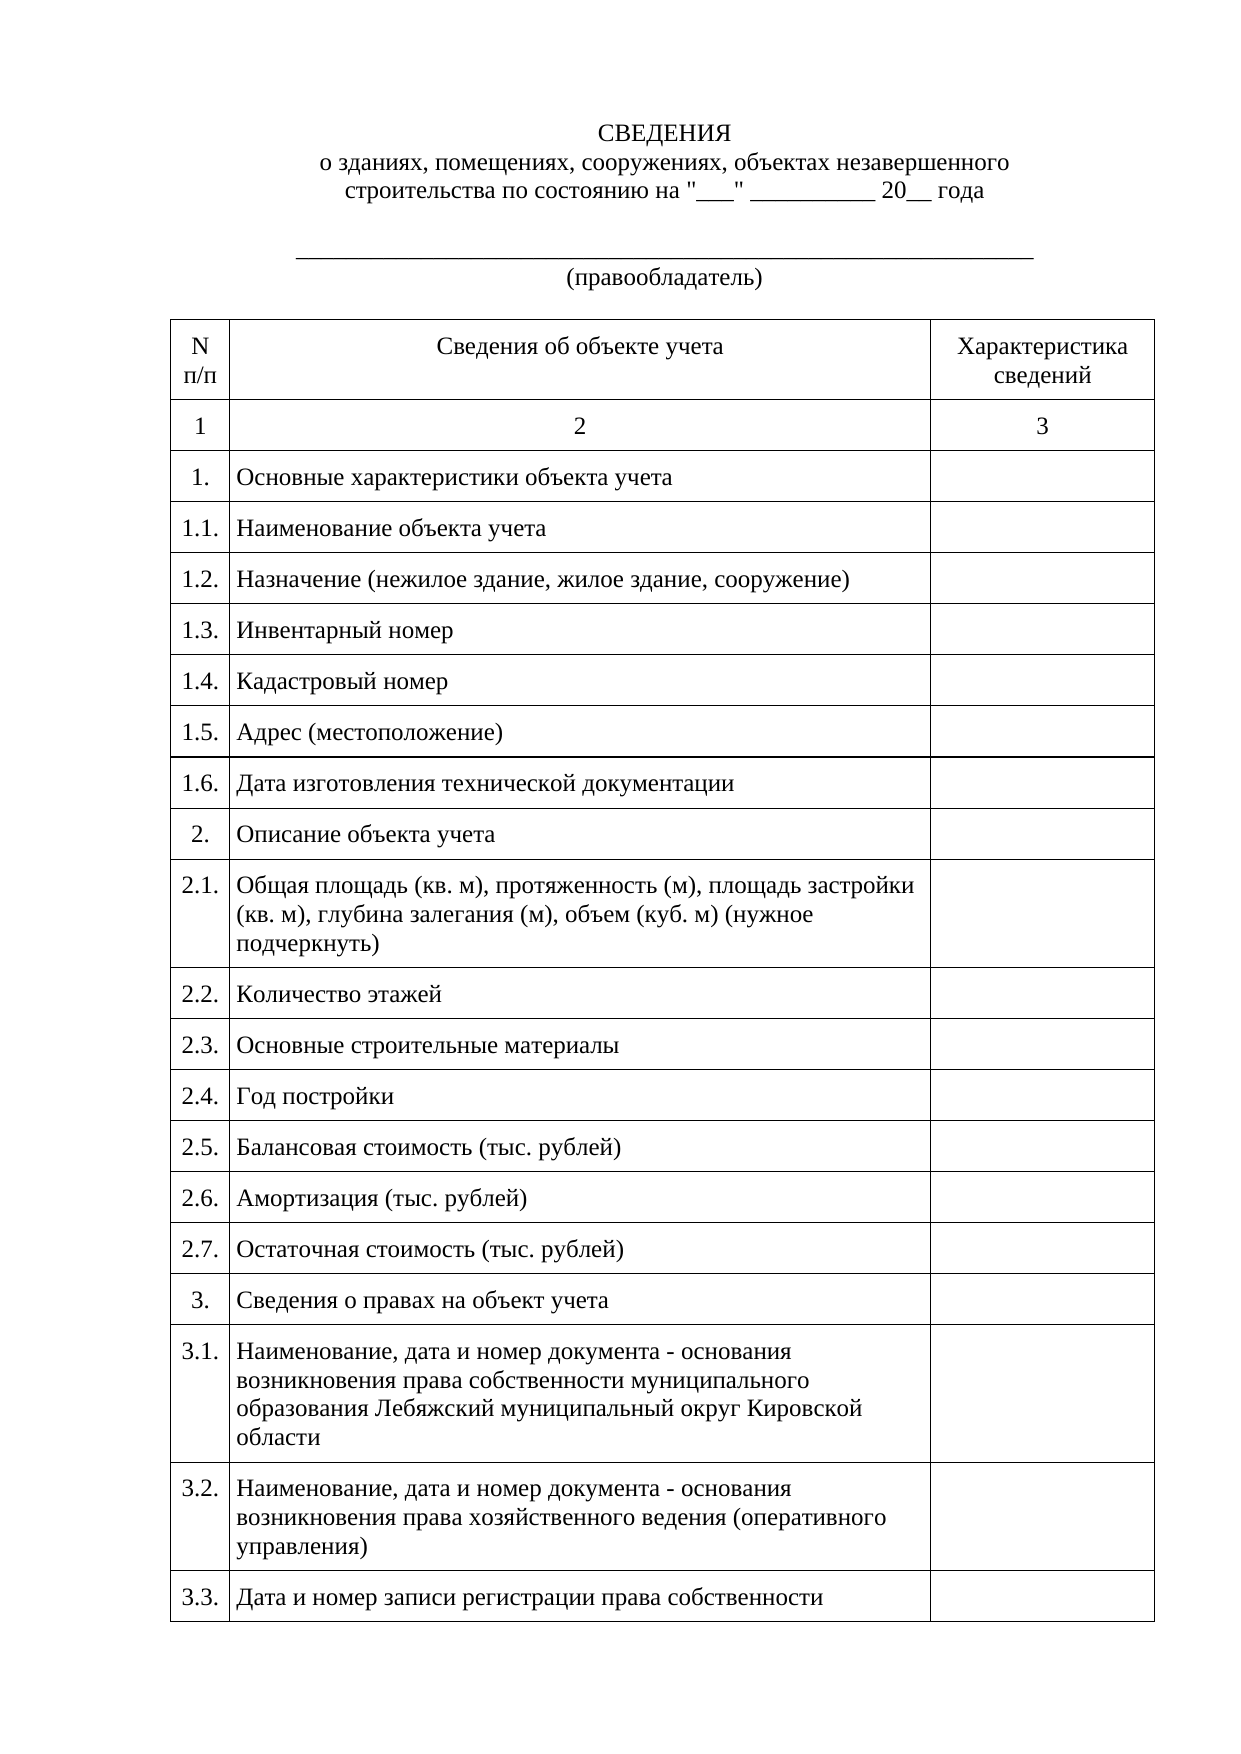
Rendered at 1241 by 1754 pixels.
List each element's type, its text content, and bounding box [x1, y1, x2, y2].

table_cell [931, 968, 1154, 1018]
table_cell Год постройки [230, 1070, 930, 1120]
table_cell 1.3. [171, 604, 229, 654]
table_cell [931, 451, 1154, 501]
table_cell Основные строительные материалы [230, 1019, 930, 1069]
table_cell 2.4. [171, 1070, 229, 1120]
table_cell 3.3. [171, 1571, 229, 1621]
table_cell Дата изготовления технической документации [230, 758, 930, 807]
text ___________________________________________________________ [177, 233, 1152, 262]
table_cell [931, 502, 1154, 552]
table_cell Назначение (нежилое здание, жилое здание, сооружение) [230, 553, 930, 603]
table_cell [931, 706, 1154, 756]
table_header N п/п [171, 320, 229, 399]
table_cell [931, 1274, 1154, 1324]
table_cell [230, 1571, 930, 1621]
table_header Сведения об объекте учета [230, 320, 930, 399]
table_cell 2.6. [171, 1172, 229, 1222]
text о зданиях, помещениях, сооружениях, объектах незавершенного [177, 147, 1152, 176]
table_cell [931, 655, 1154, 705]
table_cell Сведения о правах на объект учета [230, 1274, 930, 1324]
table_cell [931, 1223, 1154, 1273]
table_header Характеристика сведений [931, 320, 1154, 399]
table_cell [931, 1463, 1154, 1570]
table_cell 2.2. [171, 968, 229, 1018]
text строительства по состоянию на "___" __________ 20__ года [177, 176, 1152, 204]
table_cell 3. [171, 1274, 229, 1324]
table_cell Общая площадь (кв. м), протяженность (м), площадь застройки (кв. м), глубина залегания (м), объем (куб. м) (нужное подчеркнуть) [230, 860, 930, 967]
table_cell 1. [171, 451, 229, 501]
table_cell [931, 809, 1154, 858]
table_cell Наименование, дата и номер документа - основания возникновения права собственности муниципального образования Лебяжский муниципальный округ Кировской области [230, 1325, 930, 1462]
table_cell [931, 1571, 1154, 1621]
table_cell 2.1. [171, 860, 229, 967]
table_cell Кадастровый номер [230, 655, 930, 705]
table_cell [931, 1019, 1154, 1069]
table_cell 2.3. [171, 1019, 229, 1069]
table_cell [931, 758, 1154, 807]
table_cell [931, 1172, 1154, 1222]
table_cell 3.2. [171, 1463, 229, 1570]
table_cell 1.4. [171, 655, 229, 705]
table_cell 2.7. [171, 1223, 229, 1273]
table_cell [931, 860, 1154, 967]
table_cell Остаточная стоимость (тыс. рублей) [230, 1223, 930, 1273]
table_cell [931, 553, 1154, 603]
table_cell 2. [171, 809, 229, 858]
table_cell [931, 1121, 1154, 1171]
table_cell 3 [931, 400, 1154, 450]
table_cell Инвентарный номер [230, 604, 930, 654]
table_cell 1.1. [171, 502, 229, 552]
table_cell Адрес (местоположение) [230, 706, 930, 756]
table_cell Балансовая стоимость (тыс. рублей) [230, 1121, 930, 1171]
table_cell 1.6. [171, 758, 229, 807]
table_cell Наименование объекта учета [230, 502, 930, 552]
table_cell Амортизация (тыс. рублей) [230, 1172, 930, 1222]
table_cell 1 [171, 400, 229, 450]
table_cell 2.5. [171, 1121, 229, 1171]
table_cell [931, 604, 1154, 654]
table_cell 1.2. [171, 553, 229, 603]
table_cell 2 [230, 400, 930, 450]
table_cell Описание объекта учета [230, 809, 930, 858]
text СВЕДЕНИЯ [177, 118, 1152, 147]
text (правообладатель) [177, 262, 1152, 291]
table_cell Наименование, дата и номер документа - основания возникновения права хозяйственного ведения (оперативного управления) [230, 1463, 930, 1570]
table_cell 1.5. [171, 706, 229, 756]
table_cell [931, 1070, 1154, 1120]
table_cell [931, 1325, 1154, 1462]
table_cell Количество этажей [230, 968, 930, 1018]
table_cell 3.1. [171, 1325, 229, 1462]
table_cell Основные характеристики объекта учета [230, 451, 930, 501]
